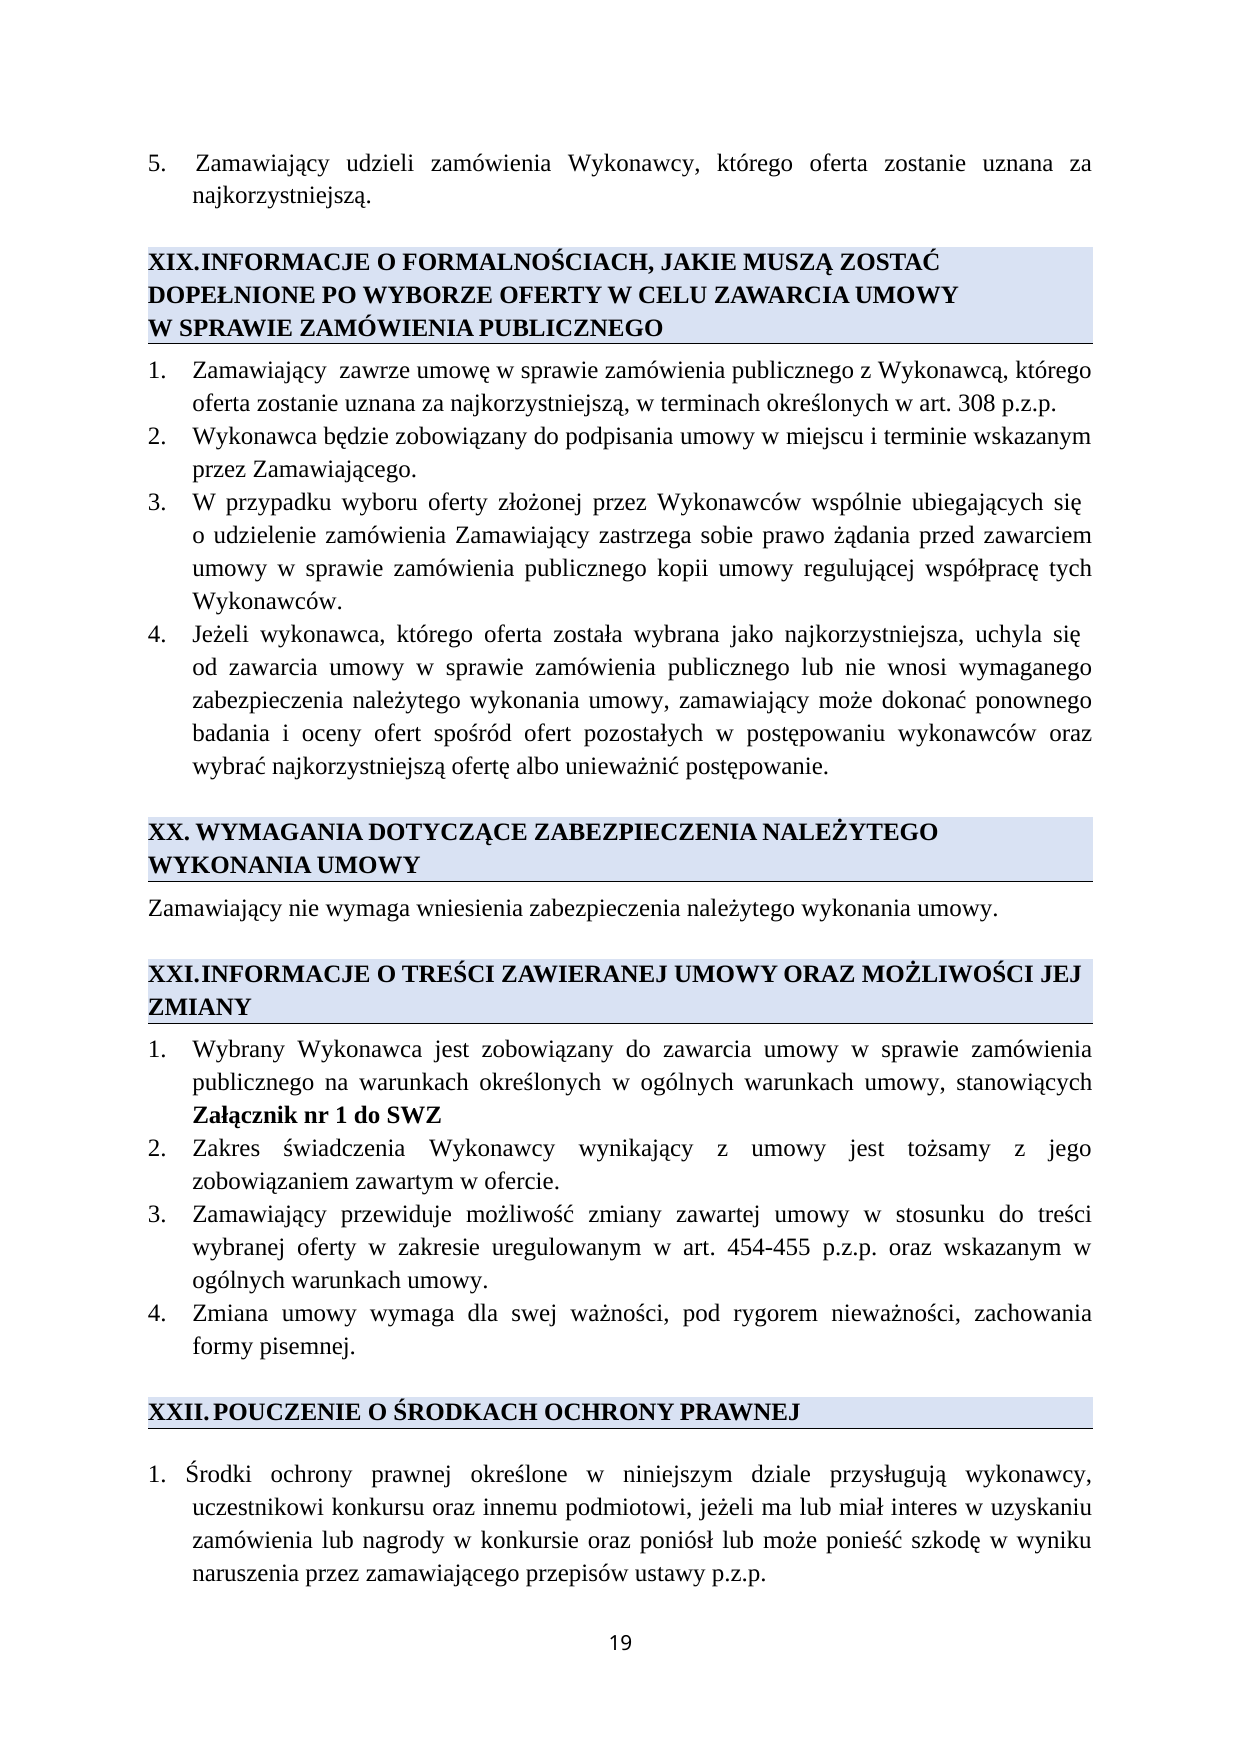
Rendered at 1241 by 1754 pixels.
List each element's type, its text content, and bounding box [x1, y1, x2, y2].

list Zakres świadczenia Wykonawcy wynikający z umowy jest tożsamy z jego zobowiązaniem zawartym w ofercie. [148, 1133, 1093, 1195]
list Zamawiający przewiduje możliwość zmiany zawartej umowy w stosunku do treści wybranej oferty w zakresie uregulowanym w art. 454-455 p.z.p. oraz wskazanym w ogólnych warunkach umowy. [148, 1199, 1093, 1294]
text XXII. POUCZENIE O ŚRODKACH OCHRONY PRAWNEJ [148, 1397, 1093, 1428]
list Środki ochrony prawnej określone w niniejszym dziale przysługują wykonawcy, uczestnikowi konkursu oraz innemu podmiotowi, jeżeli ma lub miał interes w uzyskaniu zamówienia lub nagrody w konkursie oraz poniósł lub może ponieść szkodę w wyniku naruszenia przez zamawiającego przepisów ustawy p.z.p. [148, 1459, 1093, 1586]
list Zamawiający udzieli zamówienia Wykonawcy, którego oferta zostanie uznana za najkorzystniejszą. [148, 148, 1093, 209]
list Jeżeli wykonawca, którego oferta została wybrana jako najkorzystniejsza, uchyla się od zawarcia umowy w sprawie zamówienia publicznego lub nie wnosi wymaganego zabezpieczenia należytego wykonania umowy, zamawiający może dokonać ponownego badania i oceny ofert spośród ofert pozostałych w postępowaniu wykonawców oraz wybrać najkorzystniejszą ofertę albo unieważnić postępowanie. [148, 619, 1093, 780]
list Zmiana umowy wymaga dla swej ważności, pod rygorem nieważności, zachowania formy pisemnej. [148, 1298, 1093, 1360]
list Wykonawca będzie zobowiązany do podpisania umowy w miejscu i terminie wskazanym przez Zamawiającego. [148, 421, 1093, 483]
text XX. WYMAGANIA DOTYCZĄCE ZABEZPIECZENIA NALEŻYTEGO WYKONANIA UMOWY [148, 817, 1093, 881]
text XIX. INFORMACJE O FORMALNOŚCIACH, JAKIE MUSZĄ ZOSTAĆ DOPEŁNIONE PO WYBORZE OFERTY W CELU ZAWARCIA UMOWY W SPRAWIE ZAMÓWIENIA PUBLICZNEGO [148, 247, 1093, 343]
list Zamawiający zawrze umowę w sprawie zamówienia publicznego z Wykonawcą, którego oferta zostanie uznana za najkorzystniejszą, w terminach określonych w art. 308 p.z.p. [148, 355, 1093, 417]
text XXI. INFORMACJE O TREŚCI ZAWIERANEJ UMOWY ORAZ MOŻLIWOŚCI JEJ ZMIANY [148, 959, 1093, 1023]
list Wybrany Wykonawca jest zobowiązany do zawarcia umowy w sprawie zamówienia publicznego na warunkach określonych w ogólnych warunkach umowy, stanowiących Załącznik nr 1 do SWZ [148, 1034, 1093, 1129]
list W przypadku wyboru oferty złożonej przez Wykonawców wspólnie ubiegających się o udzielenie zamówienia Zamawiający zastrzega sobie prawo żądania przed zawarciem umowy w sprawie zamówienia publicznego kopii umowy regulującej współpracę tych Wykonawców. [148, 487, 1093, 615]
text Zamawiający nie wymaga wniesienia zabezpieczenia należytego wykonania umowy. [148, 893, 1093, 922]
